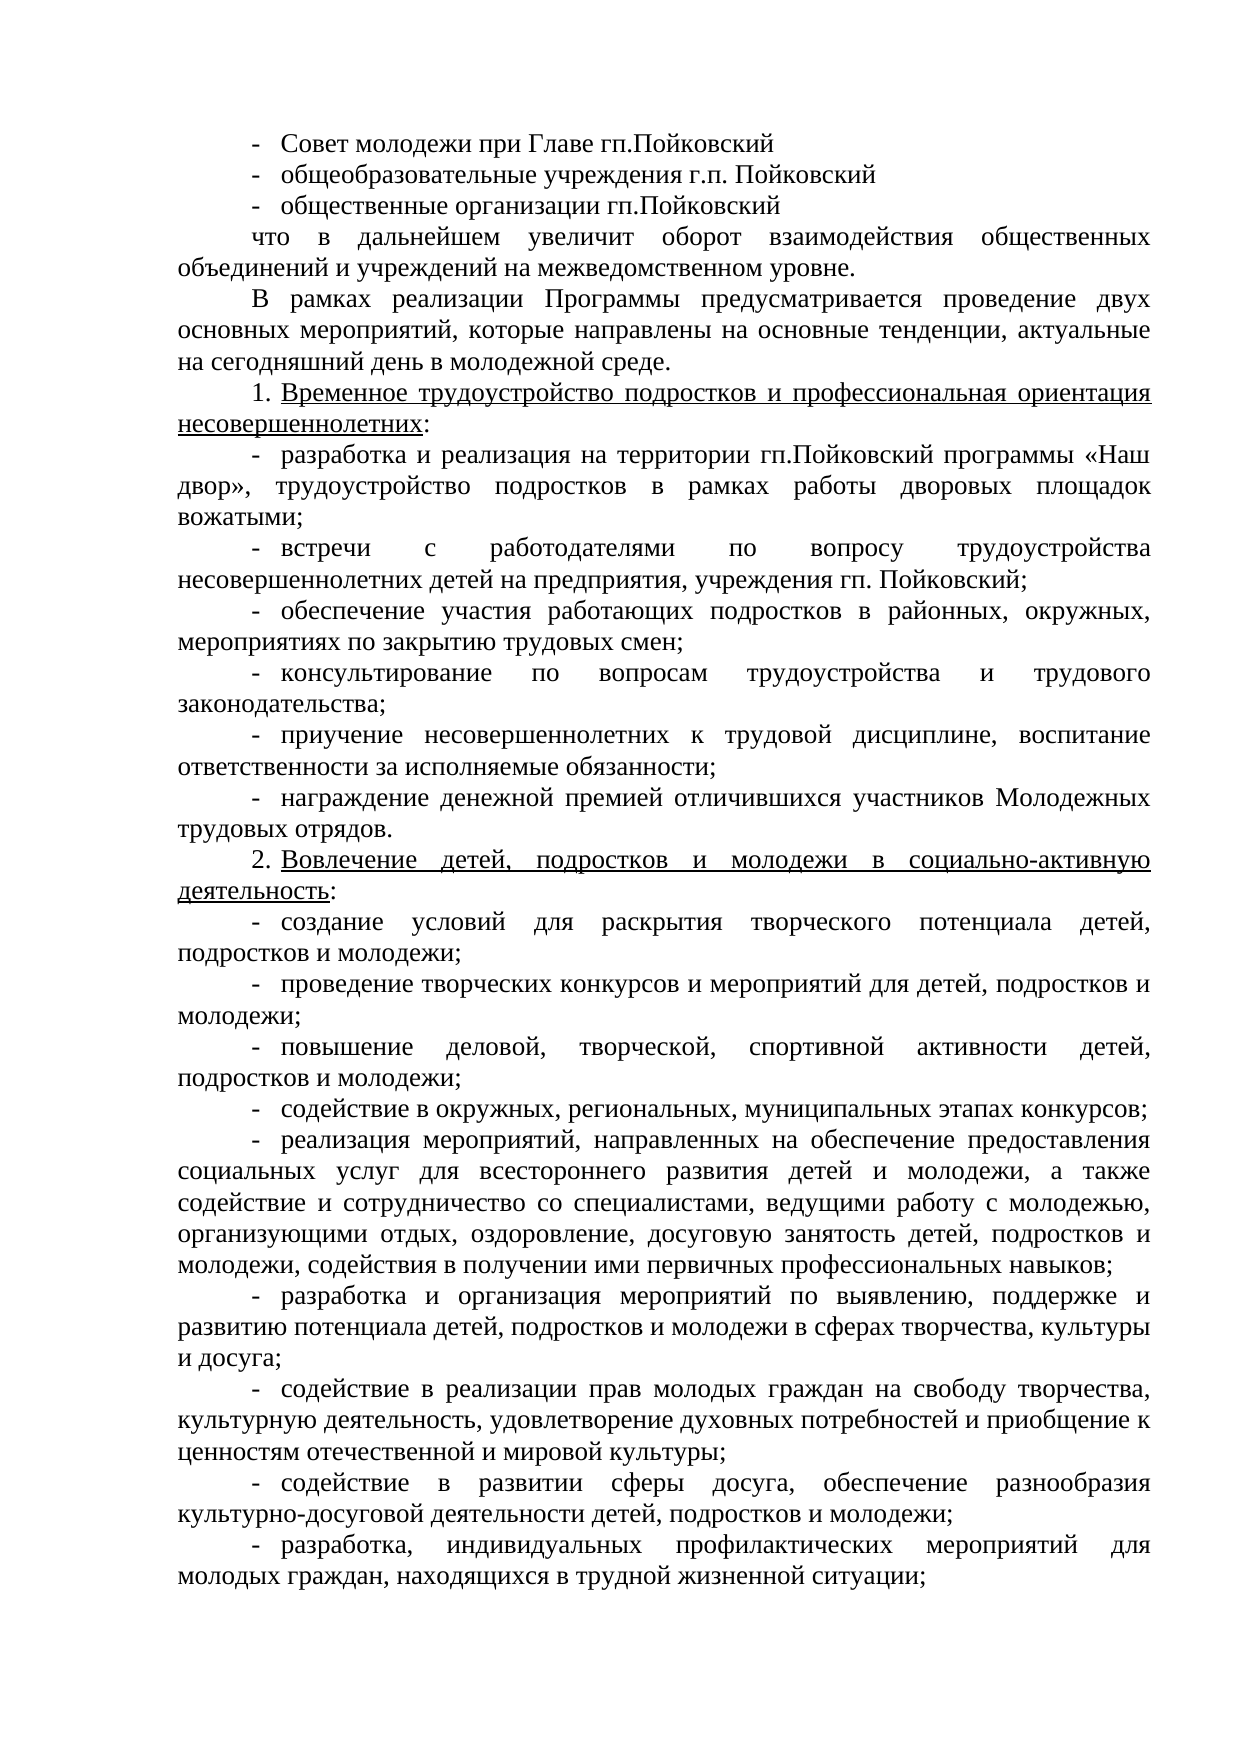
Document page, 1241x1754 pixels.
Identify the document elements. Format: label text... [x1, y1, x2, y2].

list приучение несовершеннолетних к трудовой дисциплине, воспитание ответственности за исполняемые обязанности; [177, 718, 1152, 781]
list повышение деловой, творческой, спортивной активности детей, подростков и молодежи; [177, 1030, 1152, 1092]
list обеспечение участия работающих подростков в районных, окружных, мероприятиях по закрытию трудовых смен; [177, 594, 1152, 656]
list содействие в развитии сферы досуга, обеспечение разнообразия культурно-досуговой деятельности детей, подростков и молодежи; [177, 1466, 1152, 1528]
text что в дальнейшем увеличит оборот взаимодействия общественных объединений и учреждений на межведомственном уровне. [177, 220, 1152, 282]
list реализация мероприятий, направленных на обеспечение предоставления социальных услуг для всестороннего развития детей и молодежи, а также содействие и сотрудничество со специалистами, ведущими работу с молодежью, организующими отдых, оздоровление, досуговую занятость детей, подростков и молодежи, содействия в получении ими первичных профессиональных навыков; [177, 1123, 1152, 1279]
list встречи с работодателями по вопросу трудоустройства несовершеннолетних детей на предприятия, учреждения гп. Пойковский; [177, 532, 1152, 594]
list разработка и реализация на территории гп.Пойковский программы «Наш двор», трудоустройство подростков в рамках работы дворовых площадок вожатыми; [177, 438, 1152, 532]
list создание условий для раскрытия творческого потенциала детей, подростков и молодежи; [177, 905, 1152, 968]
list разработка, индивидуальных профилактических мероприятий для молодых граждан, находящихся в трудной жизненной ситуации; [177, 1528, 1152, 1591]
text - Совет молодежи при Главе гп.Пойковский [177, 127, 1152, 158]
list Временное трудоустройство подростков и профессиональная ориентация несовершеннолетних: [177, 376, 1152, 438]
list консультирование по вопросам трудоустройства и трудового законодательства; [177, 656, 1152, 718]
list проведение творческих конкурсов и мероприятий для детей, подростков и молодежи; [177, 968, 1152, 1030]
text - общеобразовательные учреждения г.п. Пойковский [177, 158, 1152, 189]
list Вовлечение детей, подростков и молодежи в социально-активную деятельность: [177, 843, 1152, 905]
list содействие в окружных, региональных, муниципальных этапах конкурсов; [177, 1092, 1152, 1123]
text - общественные организации гп.Пойковский [177, 189, 1152, 220]
list награждение денежной премией отличившихся участников Молодежных трудовых отрядов. [177, 781, 1152, 843]
list содействие в реализации прав молодых граждан на свободу творчества, культурную деятельность, удовлетворение духовных потребностей и приобщение к ценностям отечественной и мировой культуры; [177, 1372, 1152, 1466]
list разработка и организация мероприятий по выявлению, поддержке и развитию потенциала детей, подростков и молодежи в сферах творчества, культуры и досуга; [177, 1279, 1152, 1372]
text В рамках реализации Программы предусматривается проведение двух основных мероприятий, которые направлены на основные тенденции, актуальные на сегодняшний день в молодежной среде. [177, 282, 1152, 376]
